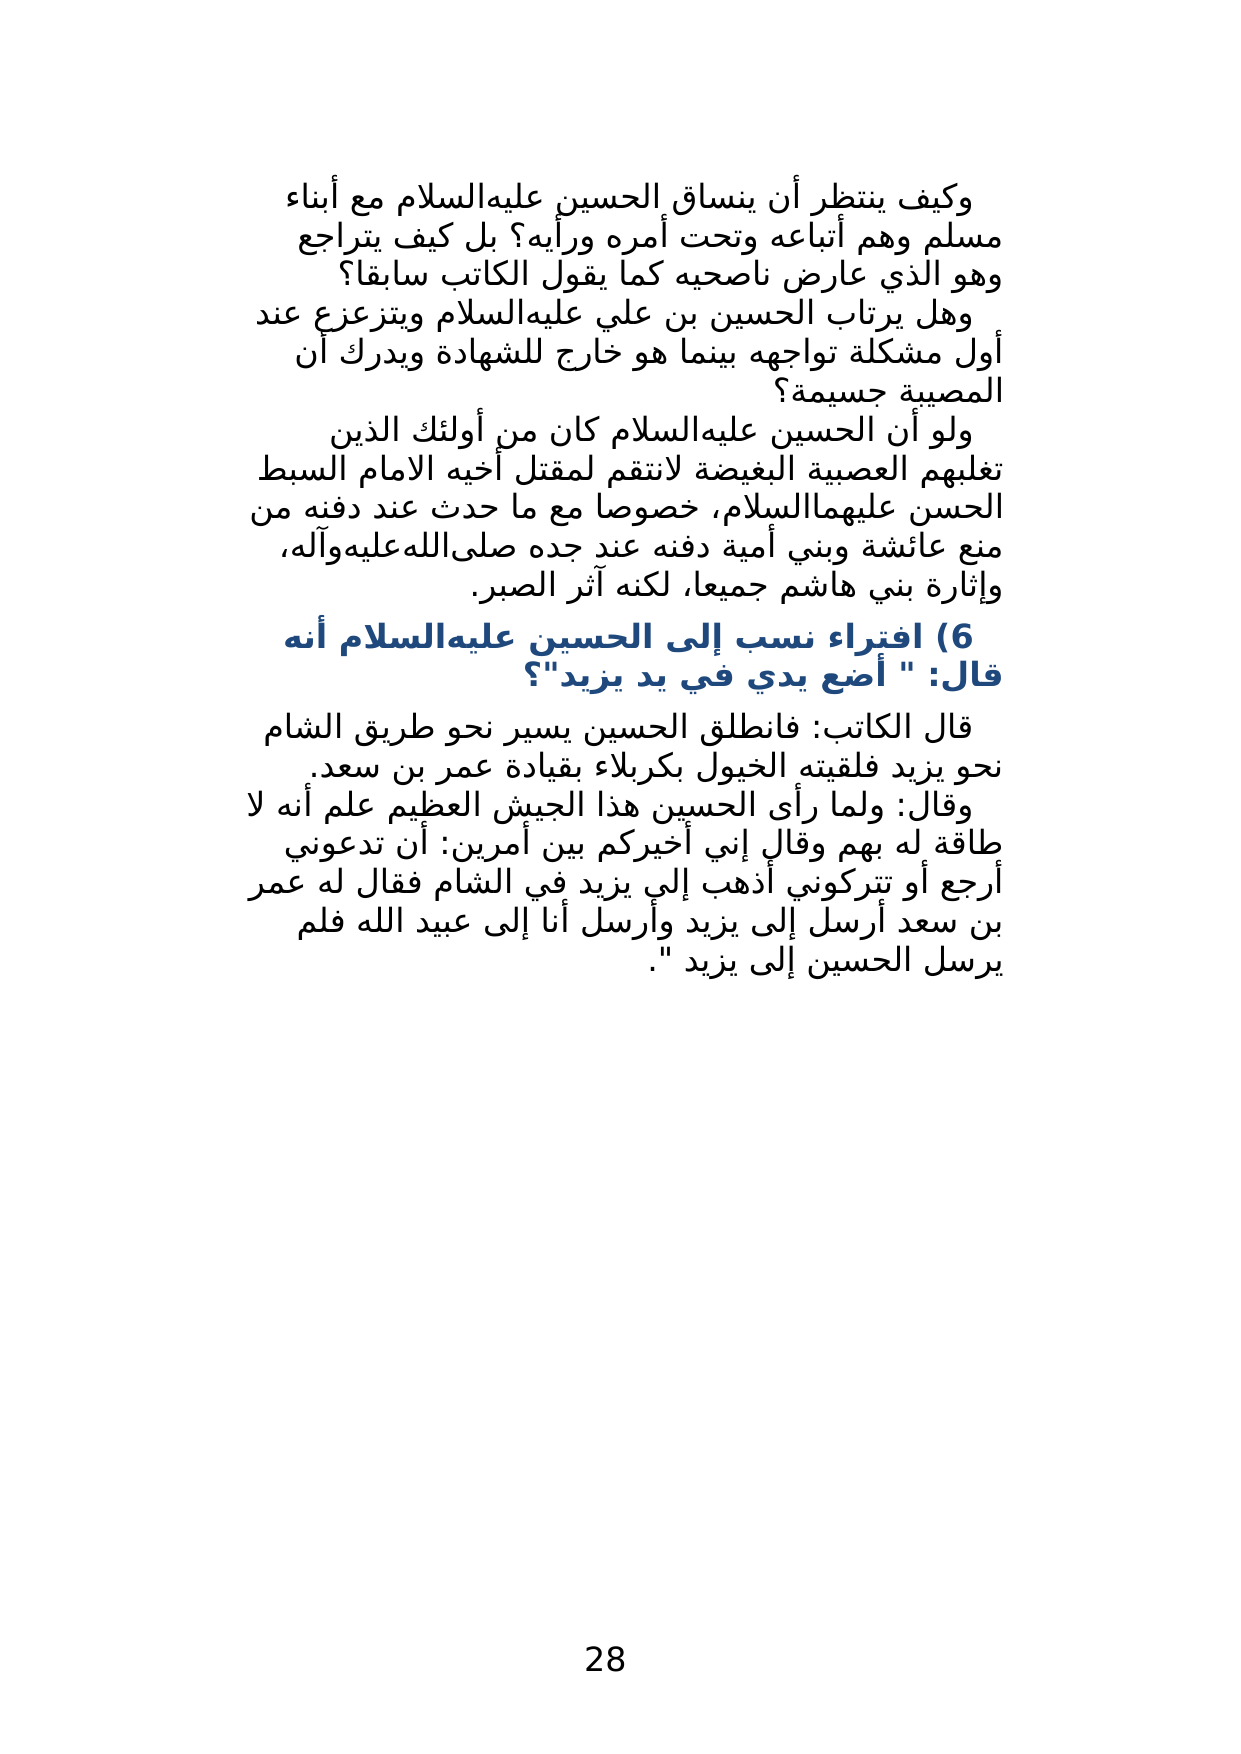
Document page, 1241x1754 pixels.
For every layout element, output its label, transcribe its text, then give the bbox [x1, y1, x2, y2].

text ولو أن الحسين عليه‌السلام كان من أولئك الذين تغلبهم العصبية البغيضة لانتقم لمقتل أخيه الامام السبط الحسن عليهما‌السلام، خصوصا مع ما حدث عند دفنه من منع عائشة وبني أمية دفنه عند جده صلى‌الله‌عليه‌وآله، وإثارة بني هاشم جميعا، لكنه آثر الصبر. [236, 410, 1004, 604]
text وهل يرتاب الحسين بن علي عليه‌السلام ويتزعزع عند أول مشكلة تواجهه بينما هو خارج للشهادة ويدرك أن المصيبة جسيمة؟ [236, 294, 1004, 410]
text قال الكاتب: فانطلق الحسين يسير نحو طريق الشام نحو يزيد فلقيته الخيول بكربلاء بقيادة عمر بن سعد. [236, 707, 1004, 785]
subtitle 6) افتراء نسب إلى الحسين عليه‌السلام أنه قال: " أضع يدي في يد يزيد"؟ [236, 617, 1004, 695]
text وكيف ينتظر أن ينساق الحسين عليه‌السلام مع أبناء مسلم وهم أتباعه وتحت أمره ورأيه؟ بل كيف يتراجع وهو الذي عارض ناصحيه كما يقول الكاتب سابقا؟ [236, 177, 1004, 294]
text وقال: ولما رأى الحسين هذا الجيش العظيم علم أنه لا طاقة له بهم وقال إني أخيركم بين أمرين: أن تدعوني أرجع أو تتركوني أذهب إلى يزيد في الشام فقال له عمر بن سعد أرسل إلى يزيد وأرسل أنا إلى عبيد الله فلم يرسل الحسين إلى يزيد ". [236, 785, 1004, 979]
